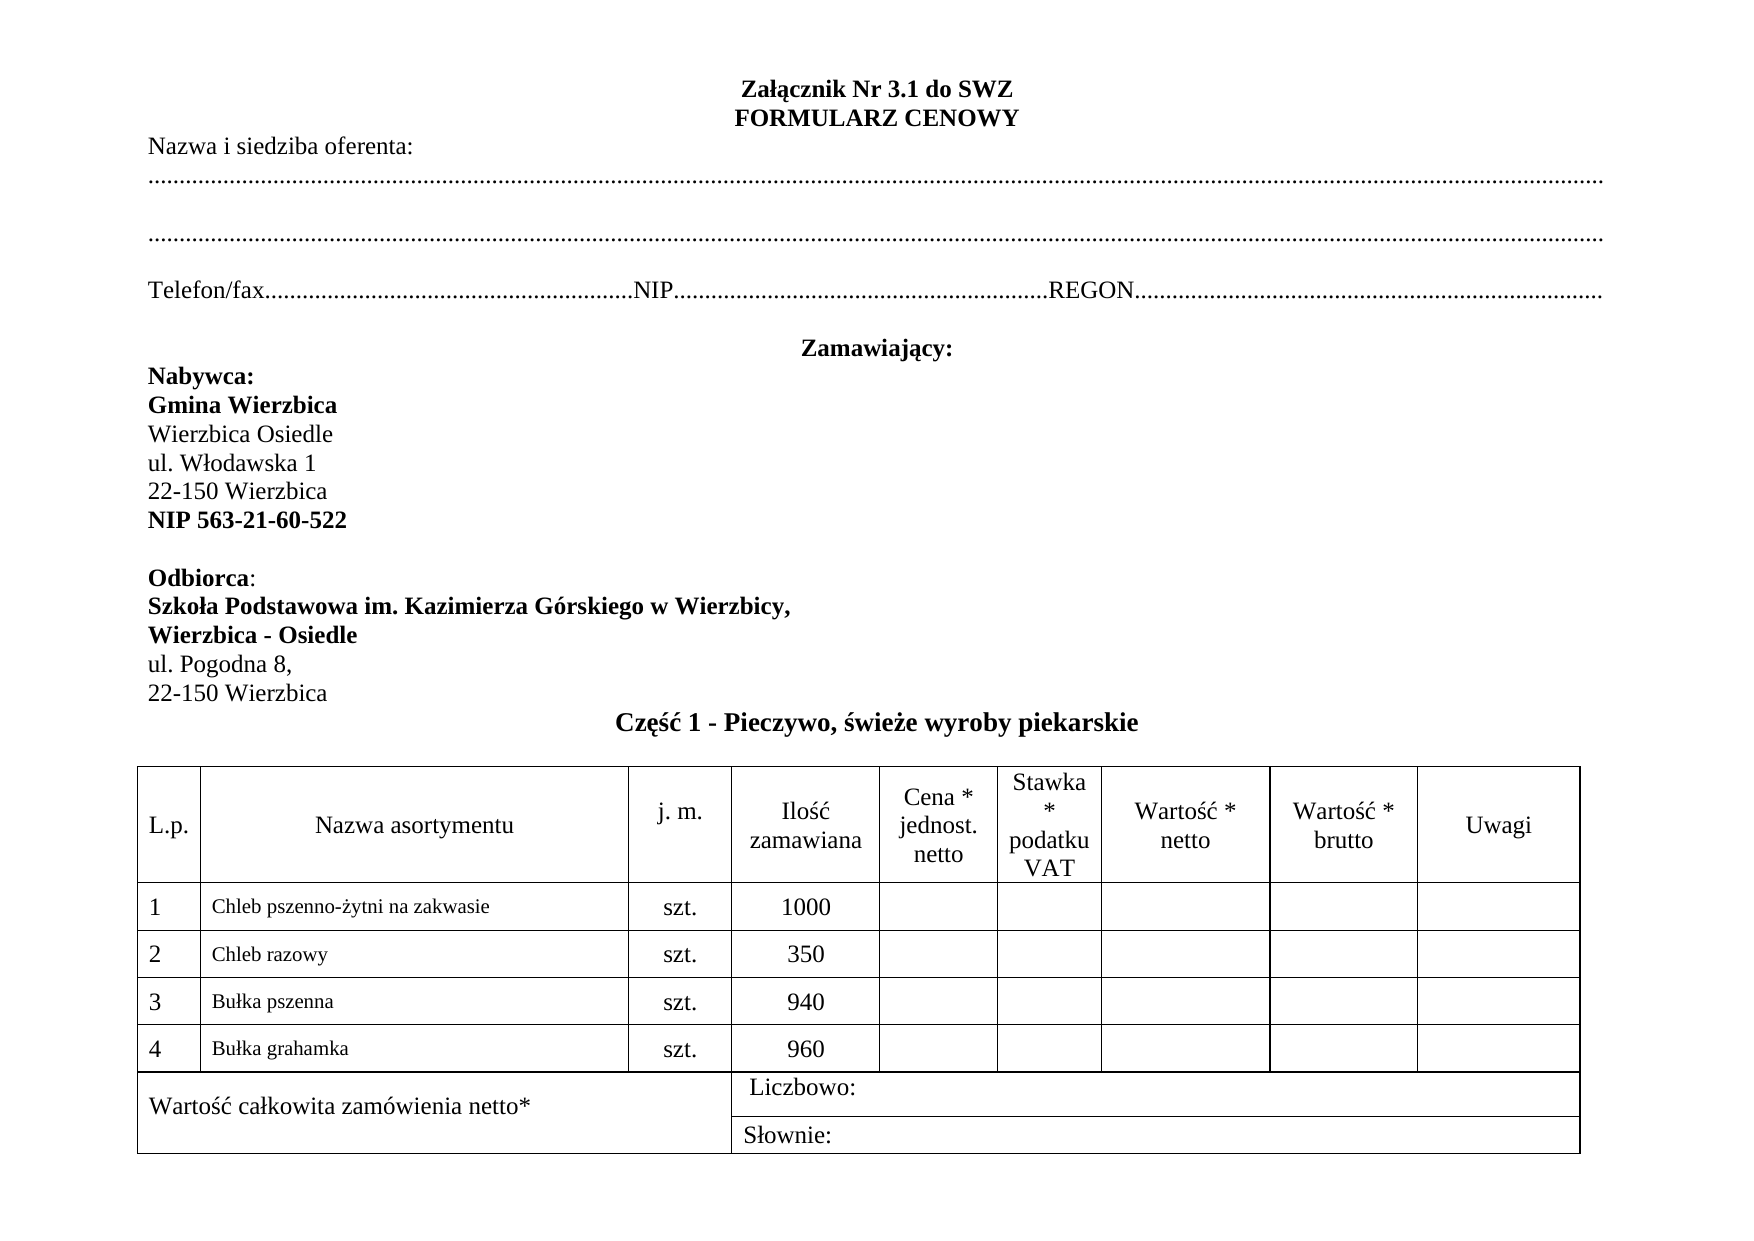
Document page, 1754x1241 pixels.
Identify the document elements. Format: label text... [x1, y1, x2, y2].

text Nabywca: [148, 361, 1606, 390]
text Zamawiający: [148, 333, 1606, 361]
table_cell [1102, 978, 1269, 1024]
text ul. Włodawska 1 [148, 448, 1606, 476]
table_header Wartość * netto [1102, 767, 1269, 882]
text Odbiorca: [148, 563, 1606, 591]
table_cell 2 [138, 931, 200, 977]
text ......................................................................................................................................................................................................................................... [148, 160, 1606, 189]
table_cell [1102, 883, 1269, 929]
table_cell [1418, 883, 1579, 929]
table_cell [1271, 931, 1417, 977]
text Szkoła Podstawowa im. Kazimierza Górskiego w Wierzbicy, [148, 591, 1606, 620]
text FORMULARZ CENOWY [148, 103, 1606, 131]
table_cell 4 [138, 1025, 200, 1071]
table_cell Chleb pszenno-żytni na zakwasie [201, 883, 628, 929]
table_cell [880, 883, 997, 929]
table_cell 350 [732, 931, 879, 977]
table_cell [1102, 1025, 1269, 1071]
text Wierzbica - Osiedle ul. Pogodna 8, [148, 620, 1606, 678]
table_header L.p. [138, 767, 200, 882]
table_cell 1 [138, 883, 200, 929]
table_header Wartość * brutto [1271, 767, 1417, 882]
table_header Uwagi [1418, 767, 1579, 882]
text Nazwa i siedziba oferenta: [148, 131, 1606, 160]
text Część 1 - Pieczywo, świeże wyroby piekarskie [148, 706, 1606, 737]
table_cell [1418, 1025, 1579, 1071]
table_header Cena * jednost. netto [880, 767, 997, 882]
table_cell Chleb razowy [201, 931, 628, 977]
text Załącznik Nr 3.1 do SWZ [148, 74, 1606, 103]
table_cell Liczbowo: [732, 1073, 1579, 1116]
table_cell Bułka pszenna [201, 978, 628, 1024]
table_cell [880, 1025, 997, 1071]
table_cell [1271, 883, 1417, 929]
table_cell [998, 931, 1101, 977]
table_cell szt. [629, 883, 731, 929]
table_cell szt. [629, 931, 731, 977]
text 22-150 Wierzbica [148, 476, 1606, 505]
table_cell [880, 978, 997, 1024]
text Wierzbica Osiedle [148, 419, 1606, 448]
text 22-150 Wierzbica [148, 678, 1606, 706]
table_header Stawka* podatku VAT [998, 767, 1101, 882]
text Gmina Wierzbica [148, 390, 1606, 419]
text NIP 563-21-60-522 [148, 505, 1606, 534]
table_cell [998, 883, 1101, 929]
table_cell Bułka grahamka [201, 1025, 628, 1071]
table_cell [998, 1025, 1101, 1071]
table_cell [1102, 931, 1269, 977]
table_cell szt. [629, 1025, 731, 1071]
text ......................................................................................................................................................................................................................................... [148, 218, 1606, 246]
table_cell Słownie: [732, 1117, 1579, 1153]
table_cell [880, 931, 997, 977]
table_cell 1000 [732, 883, 879, 929]
table_header Ilość zamawiana [732, 767, 879, 882]
table_cell 3 [138, 978, 200, 1024]
table_cell 960 [732, 1025, 879, 1071]
table_cell [998, 978, 1101, 1024]
table_cell [1271, 978, 1417, 1024]
table_cell [1271, 1025, 1417, 1071]
table_cell [1418, 978, 1579, 1024]
text Telefon/fax...........................................................NIP............................................................REGON........................................................................... [148, 246, 1606, 304]
table_header j. m. [629, 767, 731, 882]
table_cell [1418, 931, 1579, 977]
table_cell Wartość całkowita zamówienia netto* [138, 1073, 731, 1153]
table_cell szt. [629, 978, 731, 1024]
table_header Nazwa asortymentu [201, 767, 628, 882]
table_cell 940 [732, 978, 879, 1024]
